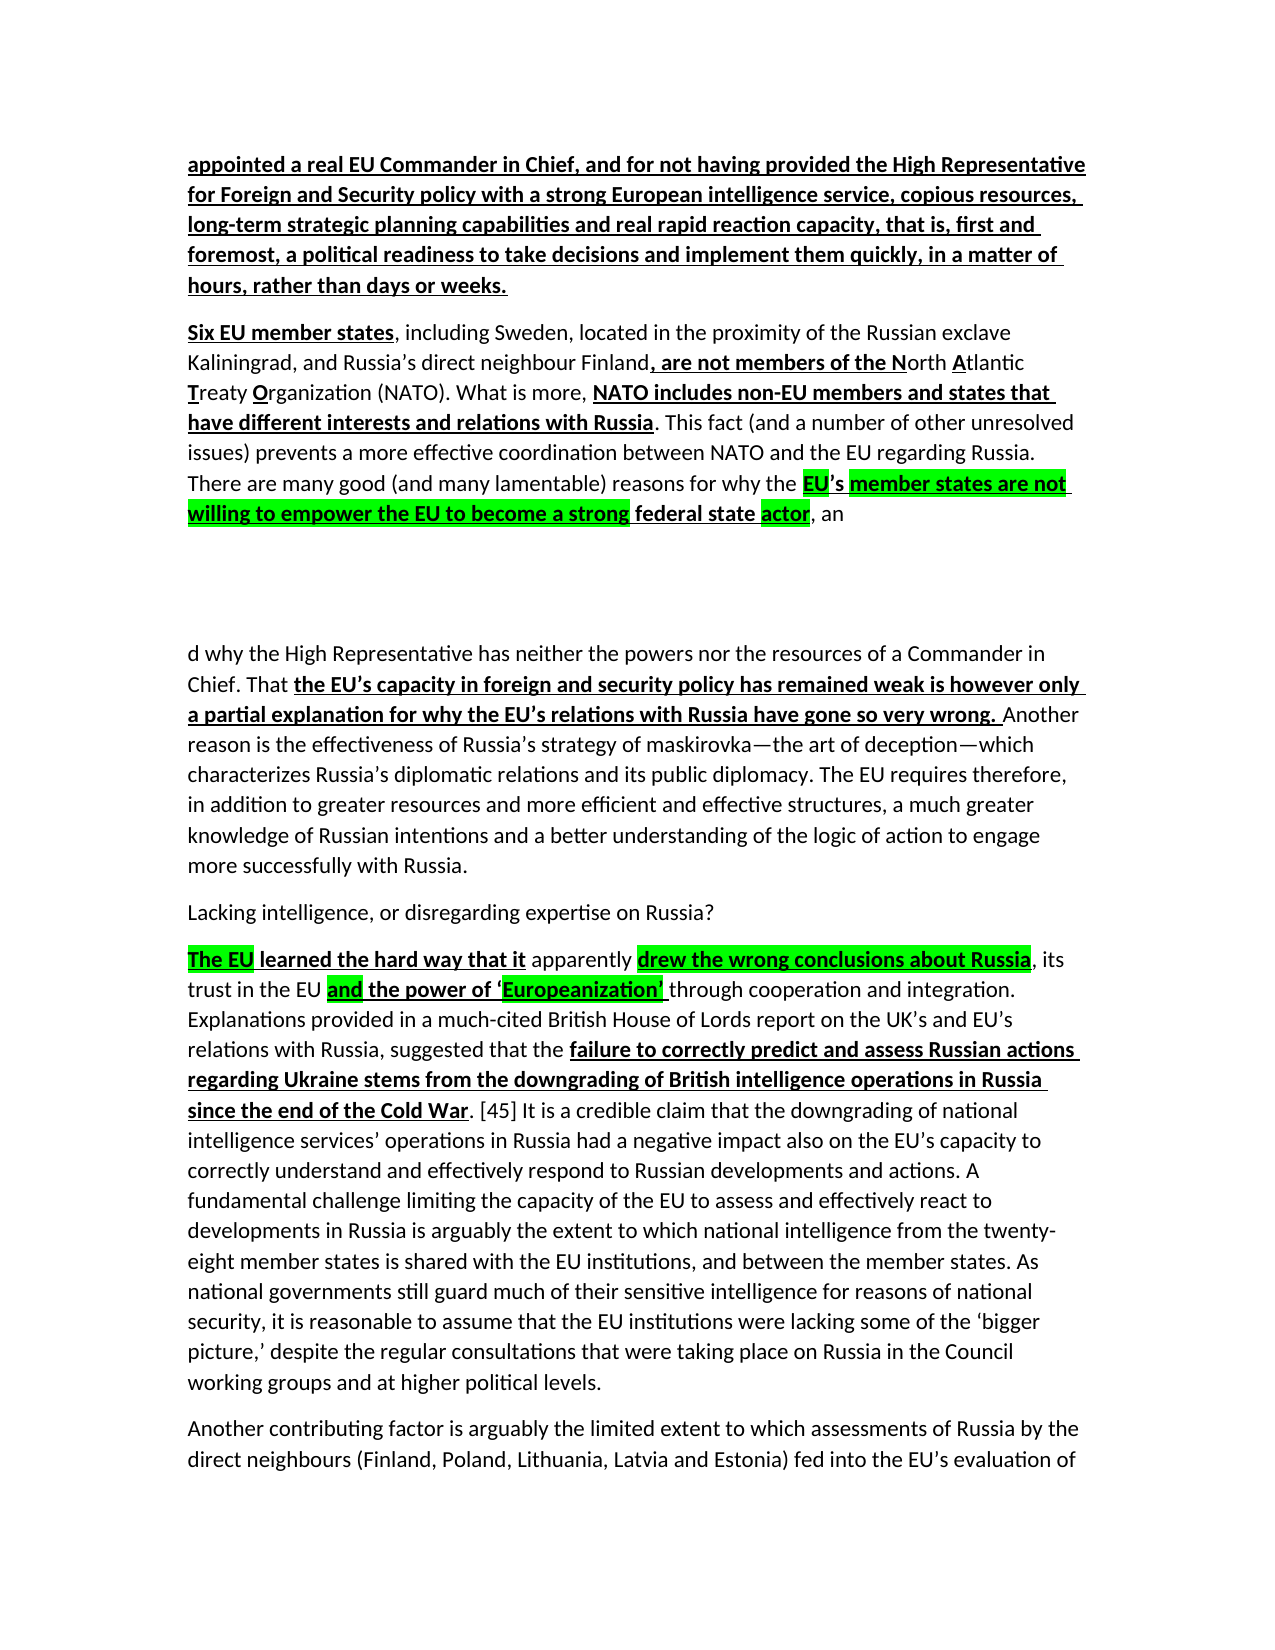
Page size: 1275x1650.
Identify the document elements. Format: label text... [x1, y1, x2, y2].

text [187, 1414, 1087, 1473]
text d why the High Representative has neither the powers nor the resources of a Commander in Chief. That the EU’s capacity in foreign and security policy has remained weak is however only a partial explanation for why the EU’s relations with Russia have gone so very wrong. Another reason is the effectiveness of Russia’s strategy of maskirovka—the art of deception—which characterizes Russia’s diplomatic relations and its public diplomacy. The EU requires therefore, in addition to greater resources and more efficient and effective structures, a much greater knowledge of Russian intentions and a better understanding of the logic of action to engage more successfully with Russia. [187, 639, 1087, 879]
text The EU learned the hard way that it apparently drew the wrong conclusions about Russia, its trust in the EU and the power of ‘Europeanization’ through cooperation and integration. Explanations provided in a much-cited British House of Lords report on the UK’s and EU’s relations with Russia, suggested that the failure to correctly predict and assess Russian actions regarding Ukraine stems from the downgrading of British intelligence operations in Russia since the end of the Cold War. [45] It is a credible claim that the downgrading of national intelligence services’ operations in Russia had a negative impact also on the EU’s capacity to correctly understand and effectively respond to Russian developments and actions. A fundamental challenge limiting the capacity of the EU to assess and effectively react to developments in Russia is arguably the extent to which national intelligence from the twenty-eight member states is shared with the EU institutions, and between the member states. As national governments still guard much of their sensitive intelligence for reasons of national security, it is reasonable to assume that the EU institutions were lacking some of the ‘bigger picture,’ despite the regular consultations that were taking place on Russia in the Council working groups and at higher political levels. [187, 945, 1087, 1396]
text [187, 150, 1087, 299]
text Six EU member states, including Sweden, located in the proximity of the Russian exclave Kaliningrad, and Russia’s direct neighbour Finland, are not members of the North Atlantic Treaty Organization (NATO). What is more, NATO includes non-EU members and states that have different interests and relations with Russia. This fact (and a number of other unresolved issues) prevents a more effective coordination between NATO and the EU regarding Russia. There are many good (and many lamentable) reasons for why the EU’s member states are not willing to empower the EU to become a strong federal state actor, an [187, 318, 1087, 527]
text Lacking intelligence, or disregarding expertise on Russia? [187, 898, 1087, 926]
